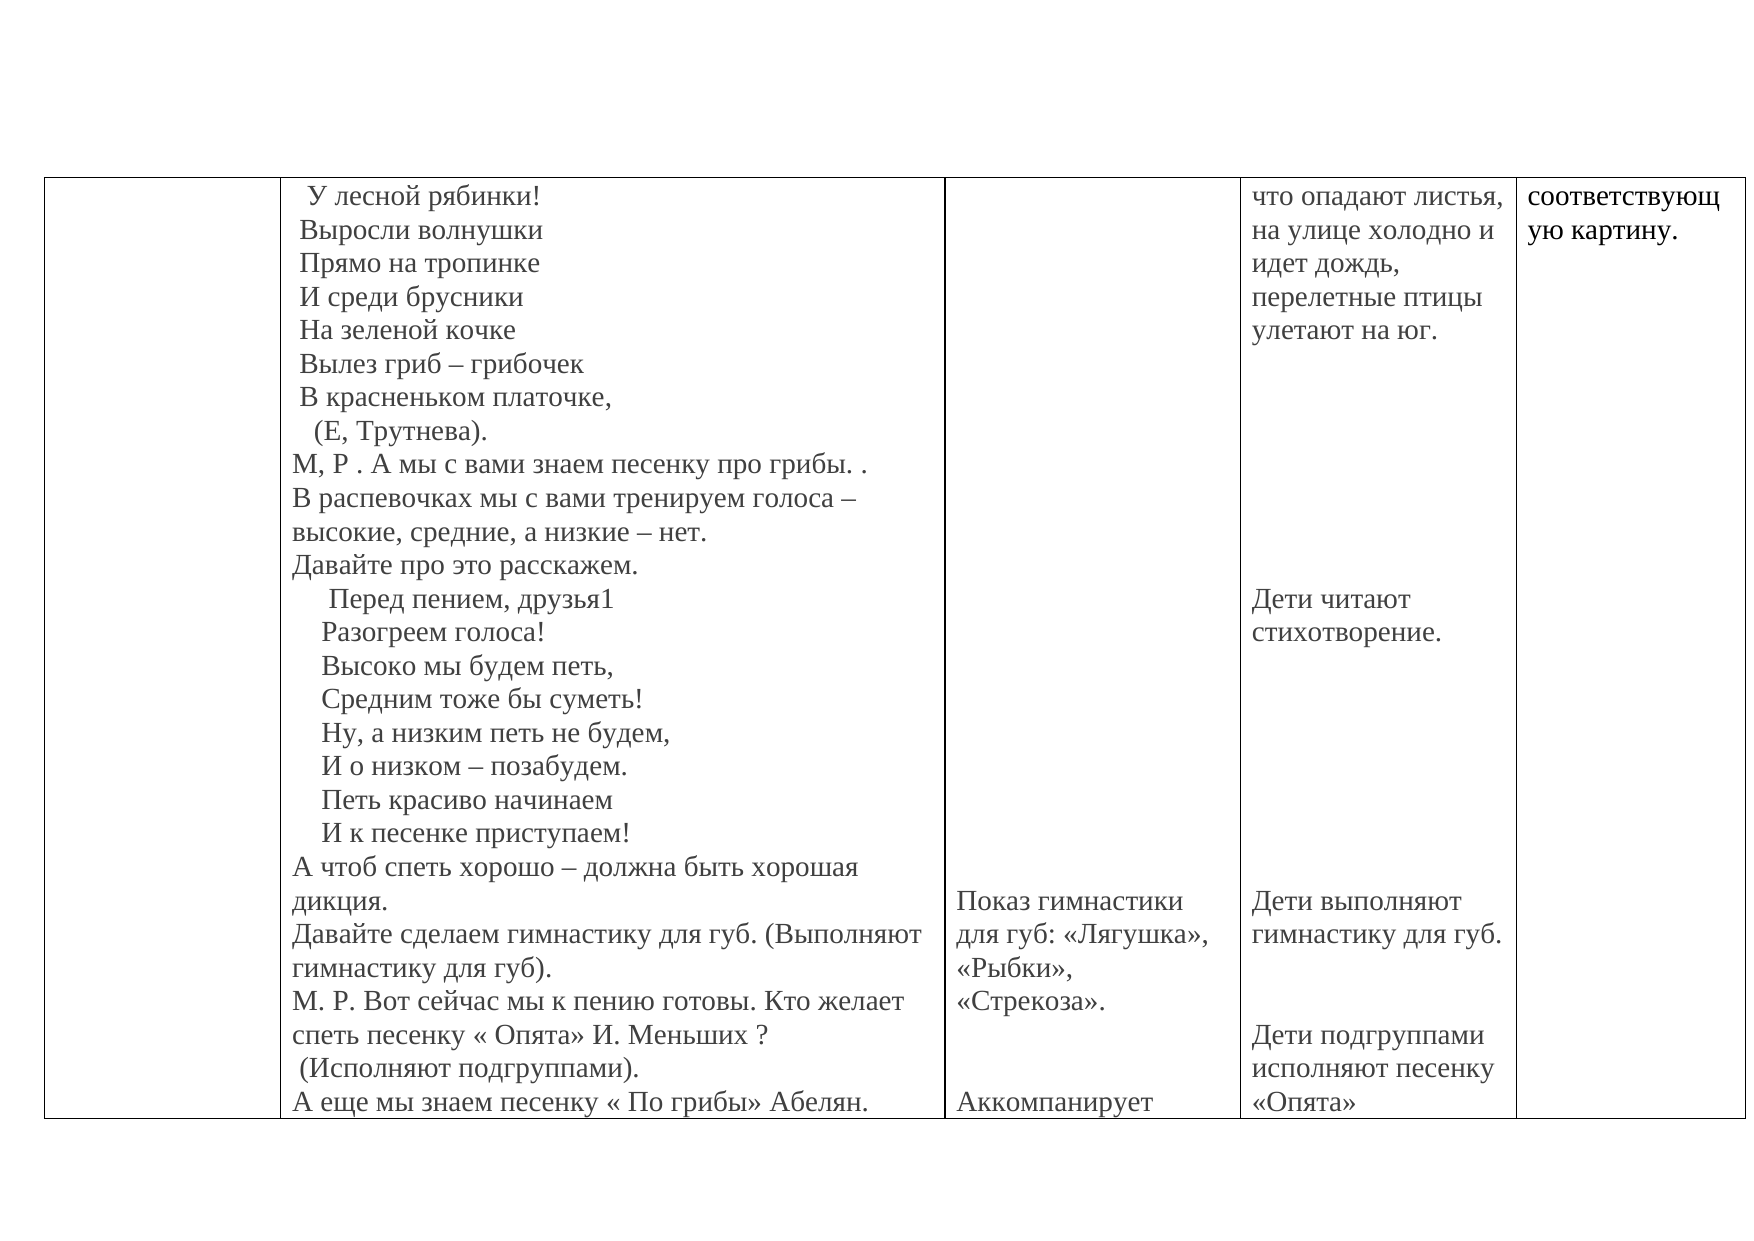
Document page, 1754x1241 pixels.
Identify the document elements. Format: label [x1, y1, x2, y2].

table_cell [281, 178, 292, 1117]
table_cell [1229, 178, 1240, 1117]
table_cell [45, 178, 280, 1117]
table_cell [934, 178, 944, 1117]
table_cell [1517, 178, 1745, 1117]
table_cell [946, 178, 956, 1117]
table_cell [1241, 178, 1516, 1117]
